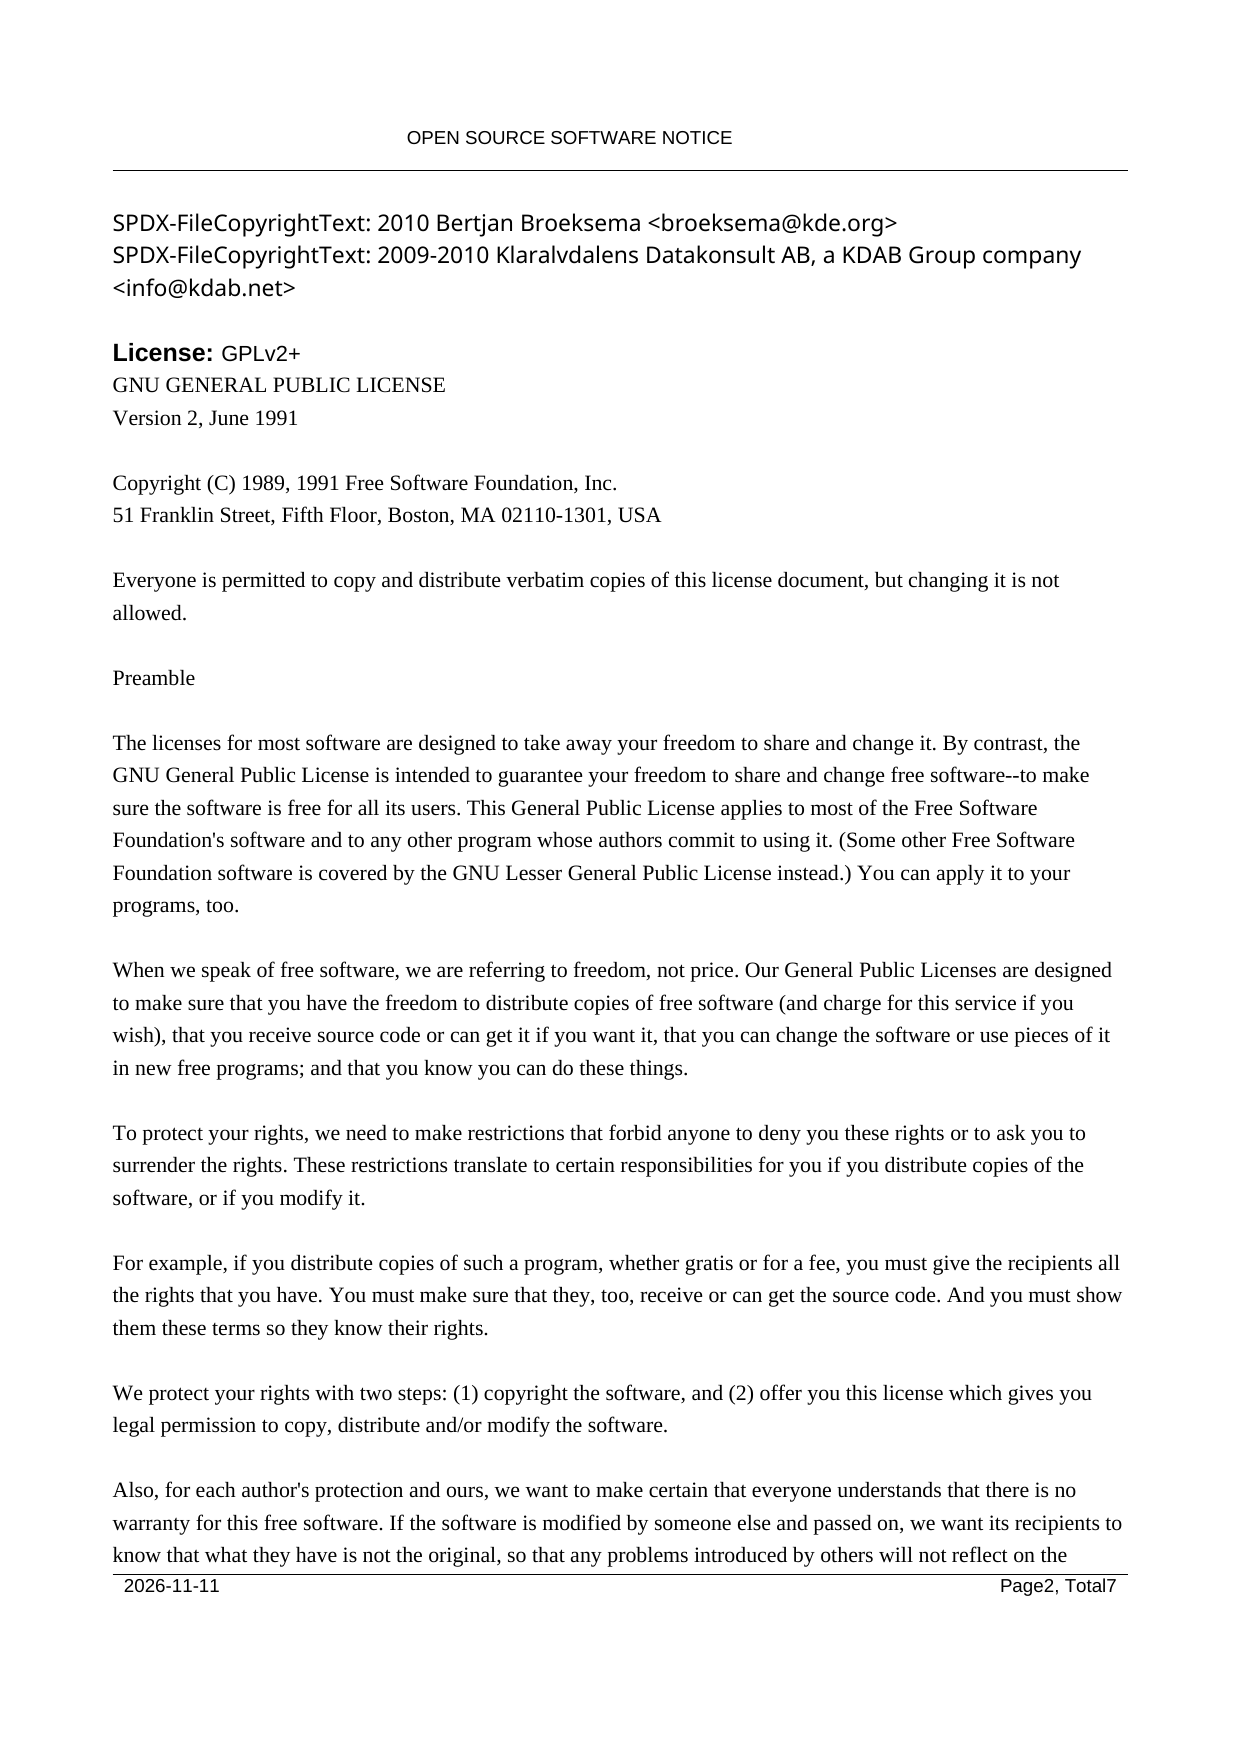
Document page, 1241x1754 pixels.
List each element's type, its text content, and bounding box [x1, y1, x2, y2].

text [112, 206, 1128, 336]
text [112, 369, 1128, 1571]
text License: GPLv2+ [112, 336, 1128, 369]
